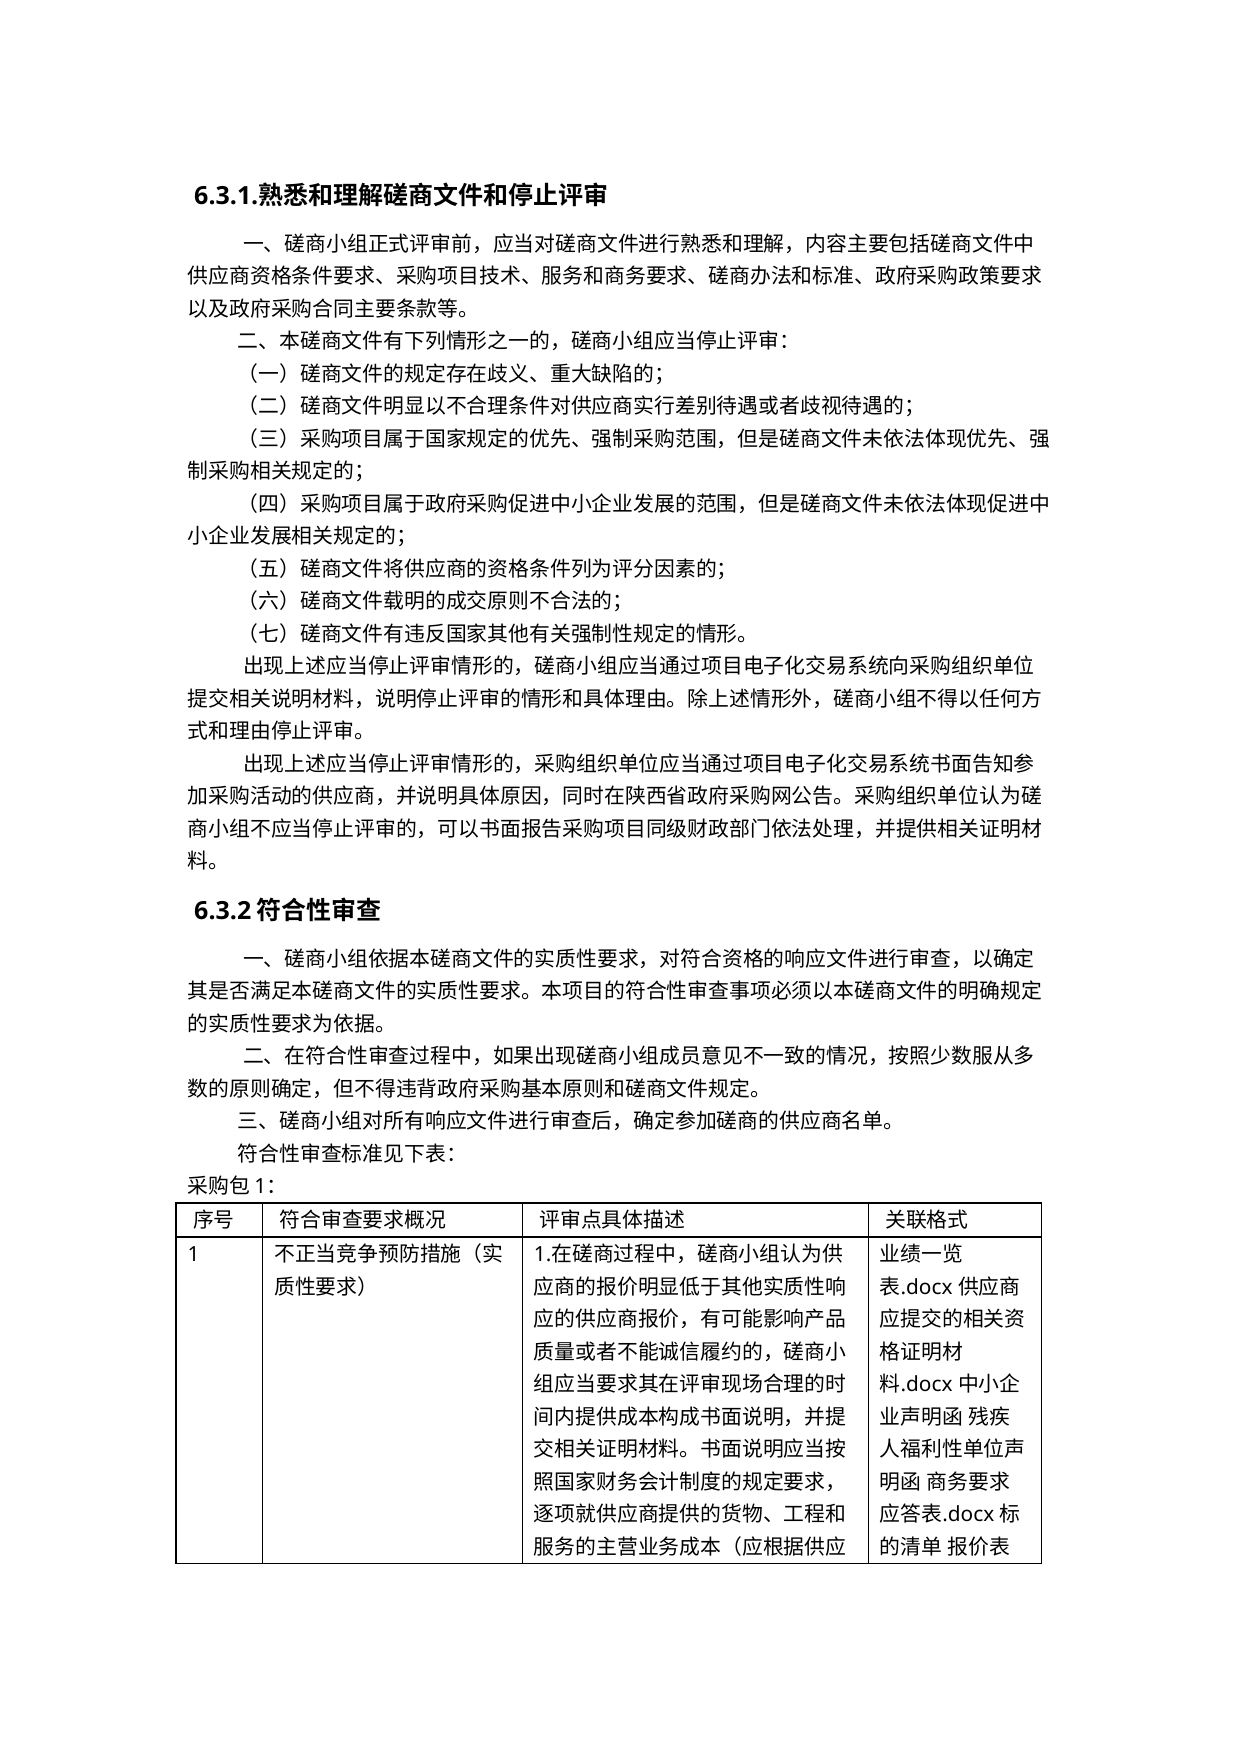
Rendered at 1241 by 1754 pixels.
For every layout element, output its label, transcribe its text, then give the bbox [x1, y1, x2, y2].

text 采购包1： [187, 1169, 1053, 1202]
text 符合性审查标准见下表： [187, 1137, 1053, 1169]
table_header 关联格式 [869, 1204, 1041, 1236]
table_header 评审点具体描述 [523, 1204, 868, 1236]
text （五）磋商文件将供应商的资格条件列为评分因素的； [187, 552, 1053, 584]
text （一）磋商文件的规定存在歧义、重大缺陷的； [187, 357, 1053, 389]
text 出现上述应当停止评审情形的，磋商小组应当通过项目电子化交易系统向采购组织单位提交相关说明材料，说明停止评审的情形和具体理由。除上述情形外，磋商小组不得以任何方式和理由停止评审。 [187, 649, 1053, 747]
text 一、磋商小组依据本磋商文件的实质性要求，对符合资格的响应文件进行审查，以确定其是否满足本磋商文件的实质性要求。本项目的符合性审查事项必须以本磋商文件的明确规定的实质性要求为依据。 [187, 942, 1053, 1039]
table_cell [869, 1238, 1041, 1563]
text 三、磋商小组对所有响应文件进行审查后，确定参加磋商的供应商名单。 [187, 1104, 1053, 1137]
text 6.3.2符合性审查 [187, 877, 1053, 942]
text （六）磋商文件载明的成交原则不合法的； [187, 584, 1053, 617]
text （七）磋商文件有违反国家其他有关强制性规定的情形。 [187, 617, 1053, 649]
text （三）采购项目属于国家规定的优先、强制采购范围，但是磋商文件未依法体现优先、强制采购相关规定的； [187, 422, 1053, 487]
text （二）磋商文件明显以不合理条件对供应商实行差别待遇或者歧视待遇的； [187, 389, 1053, 422]
table_cell 1 [177, 1238, 262, 1563]
text 二、本磋商文件有下列情形之一的，磋商小组应当停止评审： [187, 324, 1053, 357]
table_cell 不正当竞争预防措施（实质性要求） [263, 1238, 522, 1563]
text 二、在符合性审查过程中，如果出现磋商小组成员意见不一致的情况，按照少数服从多数的原则确定，但不得违背政府采购基本原则和磋商文件规定。 [187, 1039, 1053, 1104]
text 出现上述应当停止评审情形的，采购组织单位应当通过项目电子化交易系统书面告知参加采购活动的供应商，并说明具体原因，同时在陕西省政府采购网公告。采购组织单位认为磋商小组不应当停止评审的，可以书面报告采购项目同级财政部门依法处理，并提供相关证明材料。 [187, 747, 1053, 877]
text （四）采购项目属于政府采购促进中小企业发展的范围，但是磋商文件未依法体现促进中小企业发展相关规定的； [187, 487, 1053, 552]
table_header 符合审查要求概况 [263, 1204, 522, 1236]
table_header 序号 [177, 1204, 262, 1236]
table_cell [523, 1238, 868, 1563]
text 一、磋商小组正式评审前，应当对磋商文件进行熟悉和理解，内容主要包括磋商文件中供应商资格条件要求、采购项目技术、服务和商务要求、磋商办法和标准、政府采购政策要求以及政府采购合同主要条款等。 [187, 227, 1053, 324]
text 6.3.1.熟悉和理解磋商文件和停止评审 [187, 162, 1053, 227]
